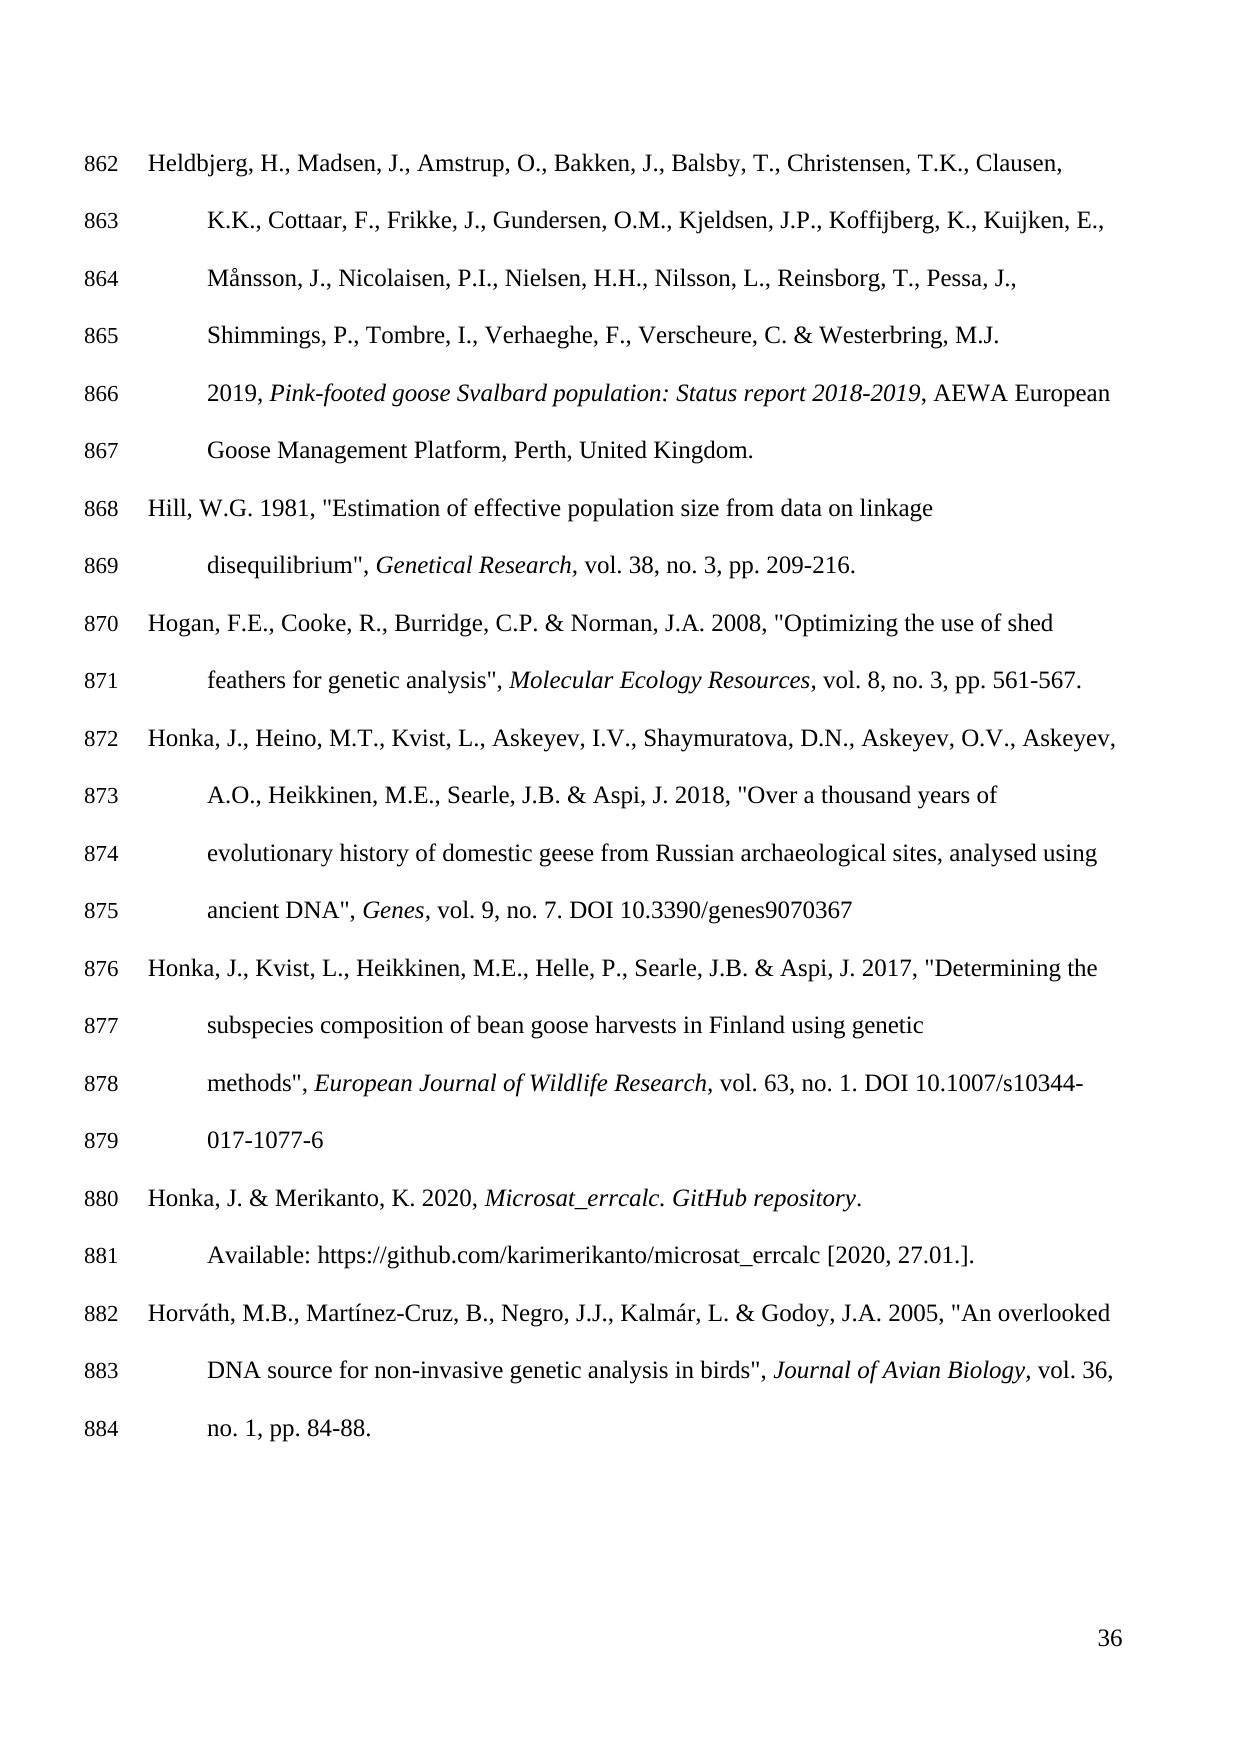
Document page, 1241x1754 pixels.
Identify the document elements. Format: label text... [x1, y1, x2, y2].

text Horváth, M.B., Martínez-Cruz, B., Negro, J.J., Kalmár, L. & Godoy, J.A. 2005, "An overlooked DNA source for non-invasive genetic analysis in birds", Journal of Avian Biology, vol. 36, no. 1, pp. 84-88. [148, 1298, 1122, 1441]
text Hill, W.G. 1981, "Estimation of effective population size from data on linkage disequilibrium", Genetical Research, vol. 38, no. 3, pp. 209-216. [148, 493, 1122, 579]
text Honka, J. & Merikanto, K. 2020, Microsat_errcalc. GitHub repository. Available: https://github.com/karimerikanto/microsat_errcalc [2020, 27.01.]. [148, 1183, 1122, 1269]
text Heldbjerg, H., Madsen, J., Amstrup, O., Bakken, J., Balsby, T., Christensen, T.K., Clausen, K.K., Cottaar, F., Frikke, J., Gundersen, O.M., Kjeldsen, J.P., Koffijberg, K., Kuijken, E., Månsson, J., Nicolaisen, P.I., Nielsen, H.H., Nilsson, L., Reinsborg, T., Pessa, J., Shimmings, P., Tombre, I., Verhaeghe, F., Verscheure, C. & Westerbring, M.J. 2019, Pink-footed goose Svalbard population: Status report 2018-2019, AEWA European Goose Management Platform, Perth, United Kingdom. [148, 148, 1122, 464]
text Hogan, F.E., Cooke, R., Burridge, C.P. & Norman, J.A. 2008, "Optimizing the use of shed feathers for genetic analysis", Molecular Ecology Resources, vol. 8, no. 3, pp. 561-567. [148, 608, 1122, 694]
text Honka, J., Kvist, L., Heikkinen, M.E., Helle, P., Searle, J.B. & Aspi, J. 2017, "Determining the subspecies composition of bean goose harvests in Finland using genetic methods", European Journal of Wildlife Research, vol. 63, no. 1. DOI 10.1007/s10344-017-1077-6 [148, 953, 1122, 1154]
text Honka, J., Heino, M.T., Kvist, L., Askeyev, I.V., Shaymuratova, D.N., Askeyev, O.V., Askeyev, A.O., Heikkinen, M.E., Searle, J.B. & Aspi, J. 2018, "Over a thousand years of evolutionary history of domestic geese from Russian archaeological sites, analysed using ancient DNA", Genes, vol. 9, no. 7. DOI 10.3390/genes9070367 [148, 723, 1122, 924]
